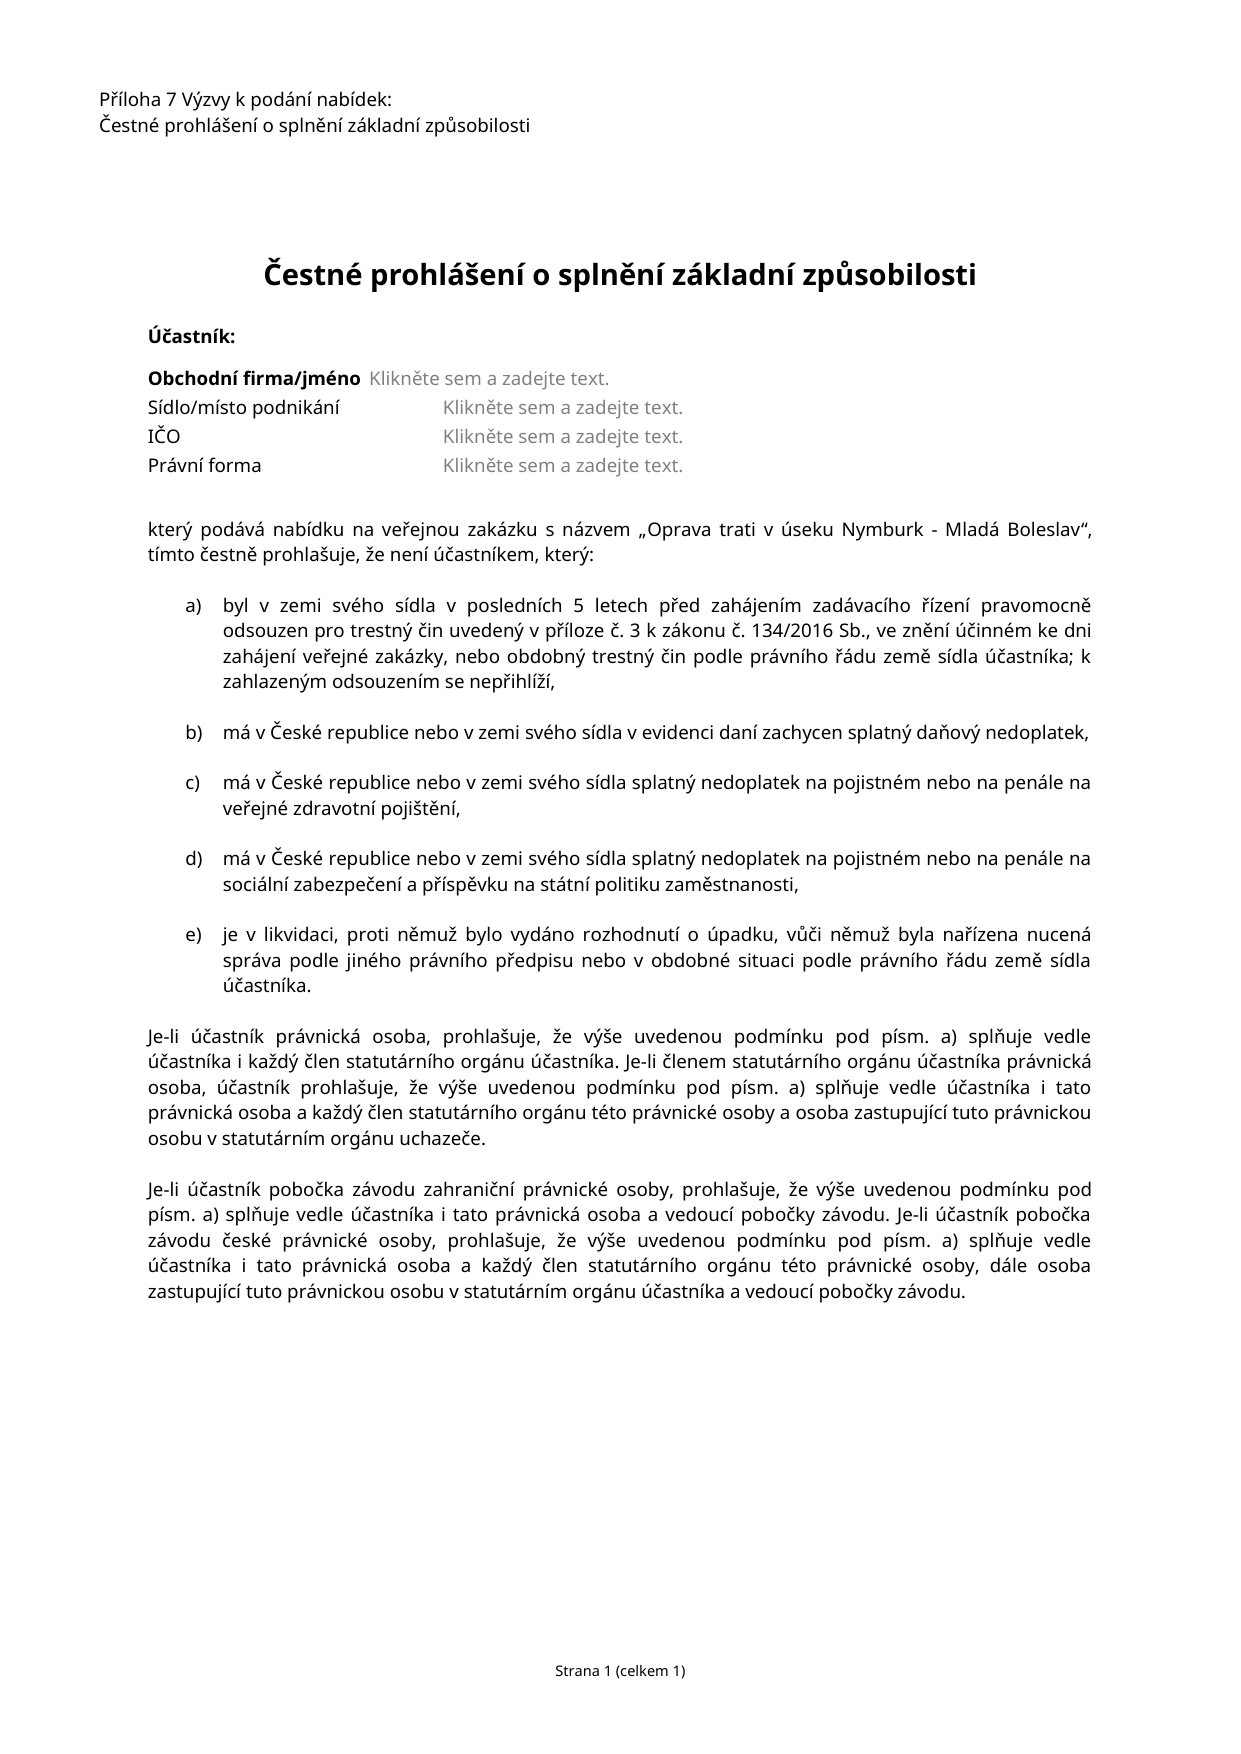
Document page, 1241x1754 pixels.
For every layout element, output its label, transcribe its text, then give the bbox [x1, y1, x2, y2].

text IČO [148, 420, 1093, 449]
text který podává nabídku na veřejnou zakázku s názvem „Oprava trati v úseku Nymburk - Mladá Boleslav“, tímto čestně prohlašuje, že není účastníkem, který: [148, 516, 1093, 567]
text Sídlo/místo podnikání [148, 391, 1093, 420]
list byl v zemi svého sídla v posledních 5 letech před zahájením zadávacího řízení pravomocně odsouzen pro trestný čin uvedený v příloze č. 3 k zákonu č. 134/2016 Sb., ve znění účinném ke dni zahájení veřejné zakázky, nebo obdobný trestný čin podle právního řádu země sídla účastníka; k zahlazeným odsouzením se nepřihlíží, [185, 592, 1093, 694]
list má v České republice nebo v zemi svého sídla v evidenci daní zachycen splatný daňový nedoplatek, [185, 719, 1093, 744]
text Je-li účastník právnická osoba, prohlašuje, že výše uvedenou podmínku pod písm. a) splňuje vedle účastníka i každý člen statutárního orgánu účastníka. Je-li členem statutárního orgánu účastníka právnická osoba, účastník prohlašuje, že výše uvedenou podmínku pod písm. a) splňuje vedle účastníka i tato právnická osoba a každý člen statutárního orgánu této právnické osoby a osoba zastupující tuto právnickou osobu v statutárním orgánu uchazeče. [148, 1023, 1093, 1151]
text Účastník: [148, 318, 1093, 349]
text Právní forma [148, 449, 1093, 478]
text Je-li účastník pobočka závodu zahraniční právnické osoby, prohlašuje, že výše uvedenou podmínku pod písm. a) splňuje vedle účastníka i tato právnická osoba a vedoucí pobočky závodu. Je-li účastník pobočka závodu české právnické osoby, prohlašuje, že výše uvedenou podmínku pod písm. a) splňuje vedle účastníka i tato právnická osoba a každý člen statutárního orgánu této právnické osoby, dále osoba zastupující tuto právnickou osobu v statutárním orgánu účastníka a vedoucí pobočky závodu. [148, 1176, 1093, 1304]
title Čestné prohlášení o splnění základní způsobilosti [148, 254, 1093, 293]
text Obchodní firma/jméno [148, 362, 1093, 391]
list je v likvidaci, proti němuž bylo vydáno rozhodnutí o úpadku, vůči němuž byla nařízena nucená správa podle jiného právního předpisu nebo v obdobné situaci podle právního řádu země sídla účastníka. [185, 922, 1093, 998]
list má v České republice nebo v zemi svého sídla splatný nedoplatek na pojistném nebo na penále na sociální zabezpečení a příspěvku na státní politiku zaměstnanosti, [185, 846, 1093, 897]
list má v České republice nebo v zemi svého sídla splatný nedoplatek na pojistném nebo na penále na veřejné zdravotní pojištění, [185, 769, 1093, 821]
